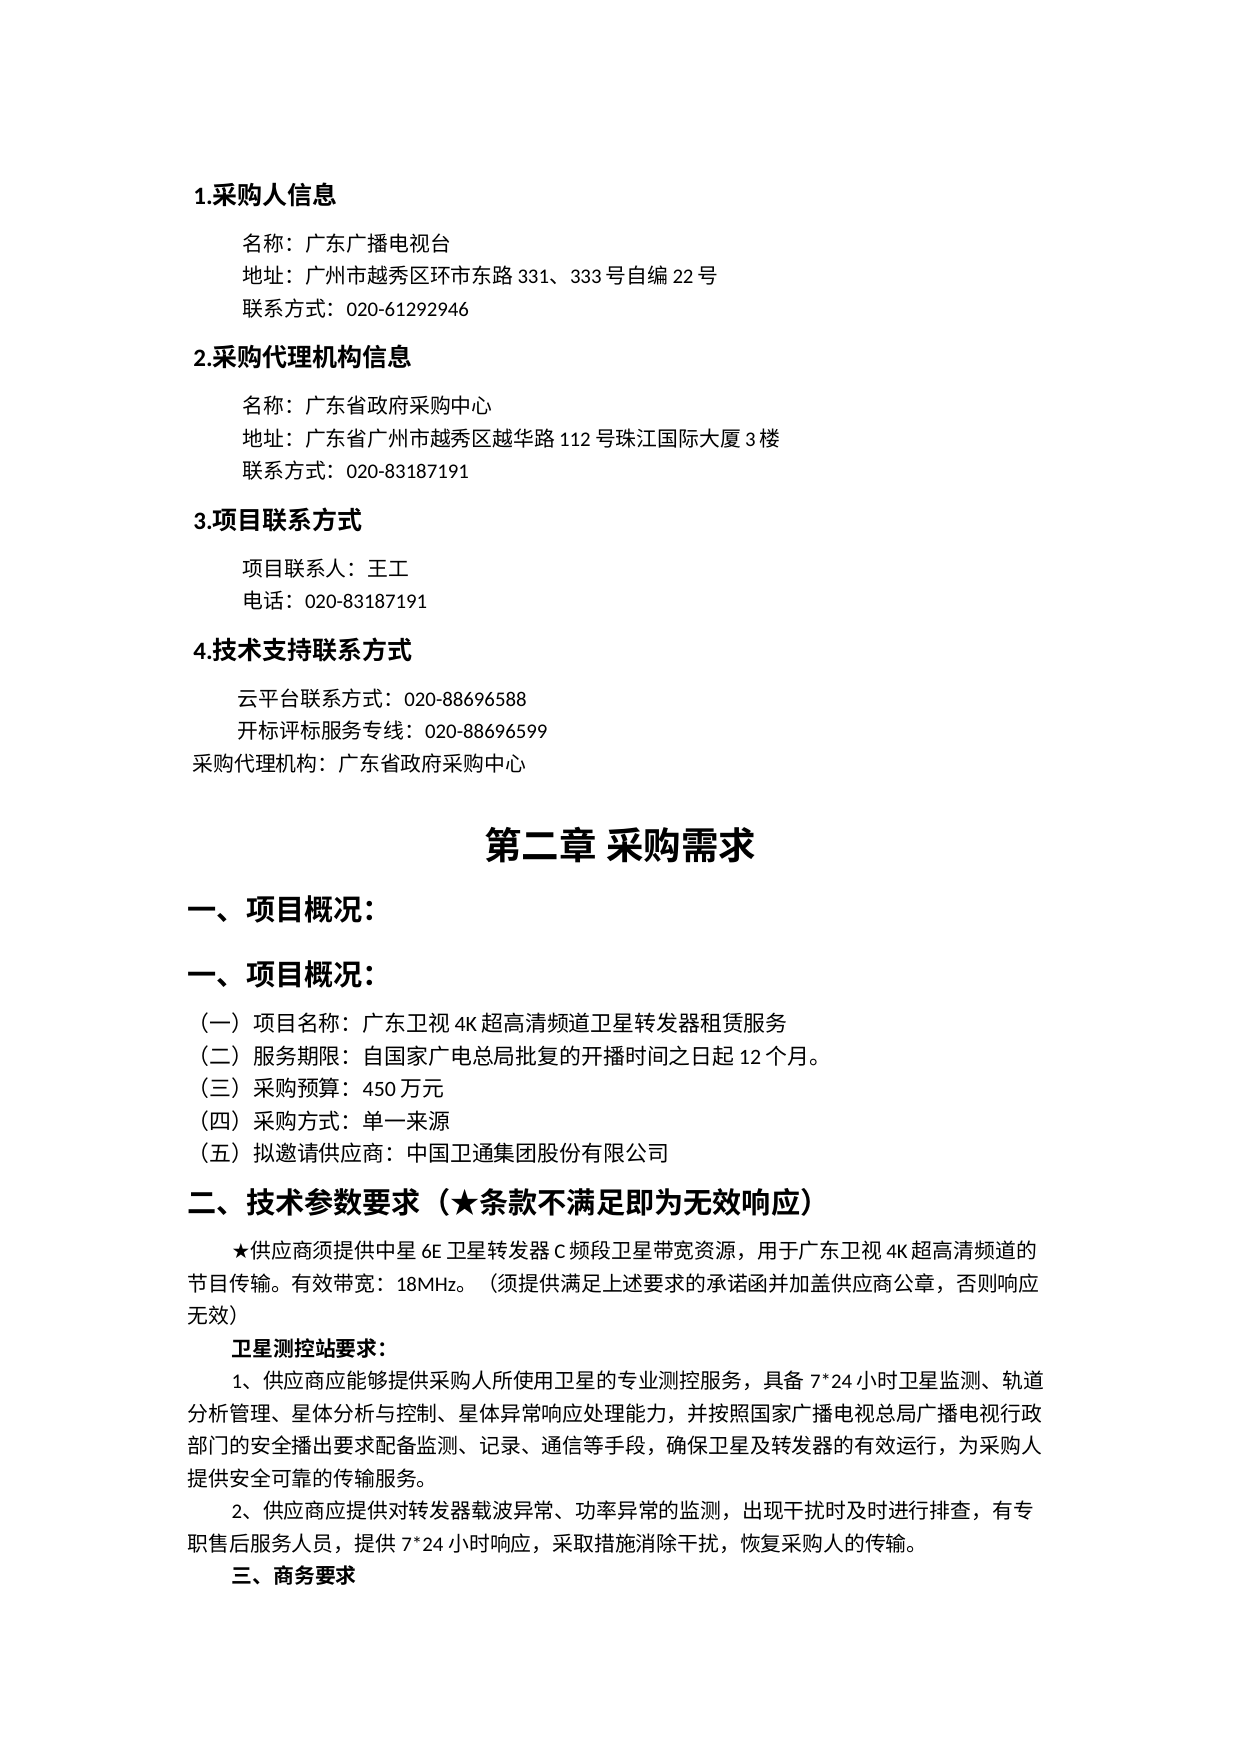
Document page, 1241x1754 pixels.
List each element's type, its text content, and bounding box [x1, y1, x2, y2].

text 第二章 采购需求 [187, 812, 1053, 877]
text 地址：广东省广州市越秀区越华路112号珠江国际大厦3楼 [187, 422, 1053, 454]
text 2、供应商应提供对转发器载波异常、功率异常的监测，出现干扰时及时进行排查，有专职售后服务人员，提供 7*24 小时响应，采取措施消除干扰，恢复采购人的传输。 [187, 1494, 1053, 1559]
text 卫星测控站要求： [187, 1332, 1053, 1364]
text 1.采购人信息 [187, 162, 1053, 227]
text 4.技术支持联系方式 [187, 617, 1053, 682]
text 一、项目概况： [187, 942, 1053, 1007]
text 名称：广东省政府采购中心 [187, 389, 1053, 422]
text （三）采购预算：450万元 [187, 1072, 1053, 1104]
text 联系方式：020-61292946 [187, 292, 1053, 324]
text 联系方式：020-83187191 [187, 454, 1053, 487]
text 三、商务要求 [187, 1559, 1053, 1592]
text （五）拟邀请供应商：中国卫通集团股份有限公司 [187, 1137, 1053, 1169]
text 云平台联系方式：020-88696588 [187, 682, 1053, 714]
text （一）项目名称：广东卫视4K超高清频道卫星转发器租赁服务 [187, 1007, 1053, 1039]
text 3.项目联系方式 [187, 487, 1053, 552]
text 1、供应商应能够提供采购人所使用卫星的专业测控服务，具备 7*24小时卫星监测、轨道分析管理、星体分析与控制、星体异常响应处理能力，并按照国家广播电视总局广播电视行政部门的安全播出要求配备监测、记录、通信等手段，确保卫星及转发器的有效运行，为采购人提供安全可靠的传输服务。 [187, 1364, 1053, 1494]
text 项目联系人：王工 [187, 552, 1053, 584]
text 地址：广州市越秀区环市东路331、333号自编22号 [187, 259, 1053, 292]
text 2.采购代理机构信息 [187, 324, 1053, 389]
text ★供应商须提供中星6E卫星转发器C频段卫星带宽资源，用于广东卫视4K超高清频道的节目传输。有效带宽：18MHz。（须提供满足上述要求的承诺函并加盖供应商公章，否则响应无效） [187, 1234, 1053, 1332]
text 电话：020-83187191 [187, 584, 1053, 617]
text （二）服务期限：自国家广电总局批复的开播时间之日起12个月。 [187, 1039, 1053, 1072]
text 名称：广东广播电视台 [187, 227, 1053, 259]
text （四）采购方式：单一来源 [187, 1104, 1053, 1137]
text 一、项目概况： [187, 877, 1053, 942]
text 开标评标服务专线：020-88696599 [187, 714, 1053, 747]
text 二、技术参数要求（★条款不满足即为无效响应） [187, 1169, 1053, 1234]
text 采购代理机构：广东省政府采购中心 [187, 747, 1053, 779]
